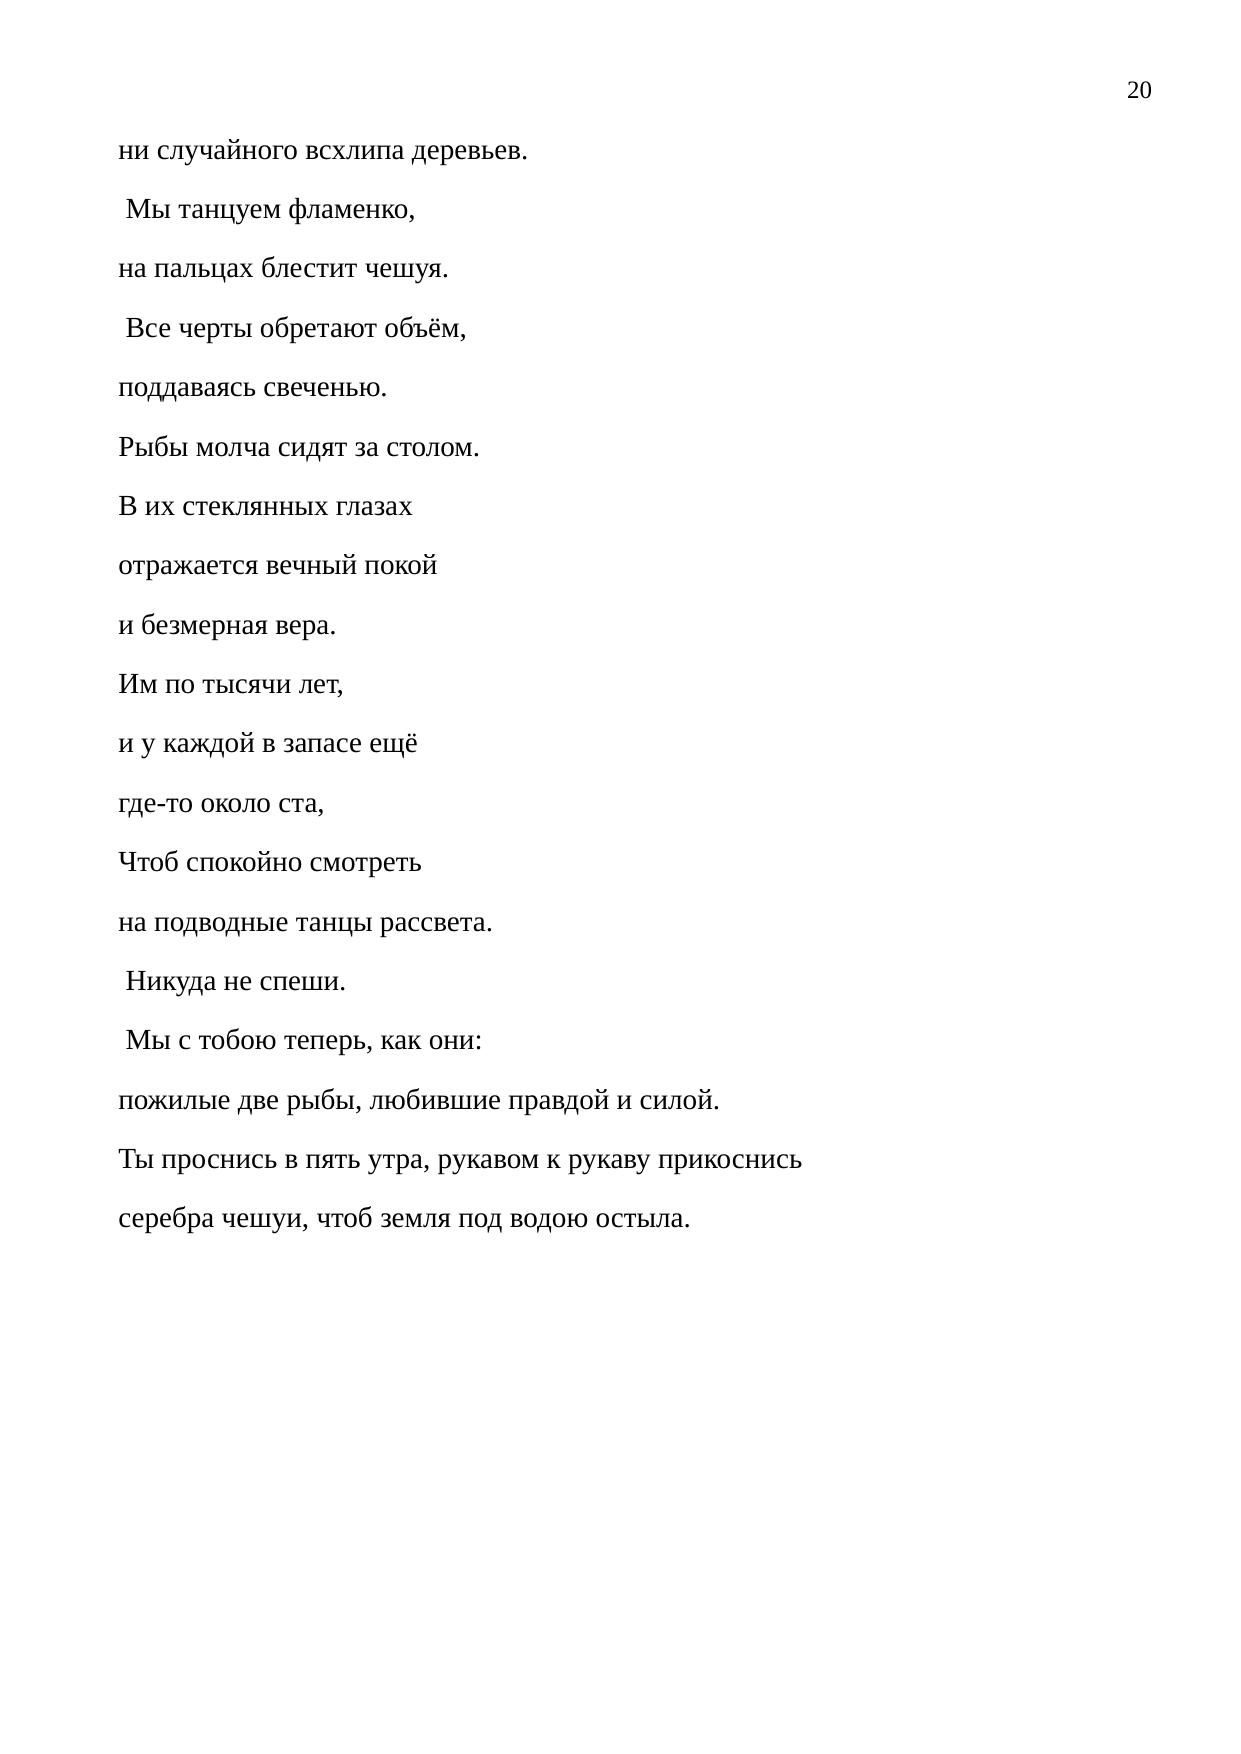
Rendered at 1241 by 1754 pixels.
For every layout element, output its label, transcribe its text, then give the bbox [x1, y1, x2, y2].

text на пальцах блестит чешуя. [118, 251, 1152, 284]
text ни случайного всхлипа деревьев. [118, 132, 1152, 165]
text Мы с тобою теперь, как они: [118, 1022, 1152, 1056]
text поддаваясь свеченью. [118, 369, 1152, 403]
text Чтоб спокойно смотреть [118, 844, 1152, 878]
text на подводные танцы рассвета. [118, 904, 1152, 937]
text и безмерная вера. [118, 607, 1152, 640]
text и у каждой в запасе ещё [118, 726, 1152, 759]
text Все черты обретают объём, [118, 310, 1152, 343]
text Мы танцуем фламенко, [118, 191, 1152, 225]
text отражается вечный покой [118, 547, 1152, 581]
text пожилые две рыбы, любившие правдой и силой. [118, 1082, 1152, 1115]
text серебра чешуи, чтоб земля под водою остыла. [118, 1201, 1152, 1234]
text Ты проснись в пять утра, рукавом к рукаву прикоснись [118, 1141, 1152, 1175]
text В их стеклянных глазах [118, 488, 1152, 522]
text где-то около ста, [118, 785, 1152, 818]
text Им по тысячи лет, [118, 666, 1152, 700]
text Рыбы молча сидят за столом. [118, 429, 1152, 462]
text Никуда не спеши. [118, 963, 1152, 997]
